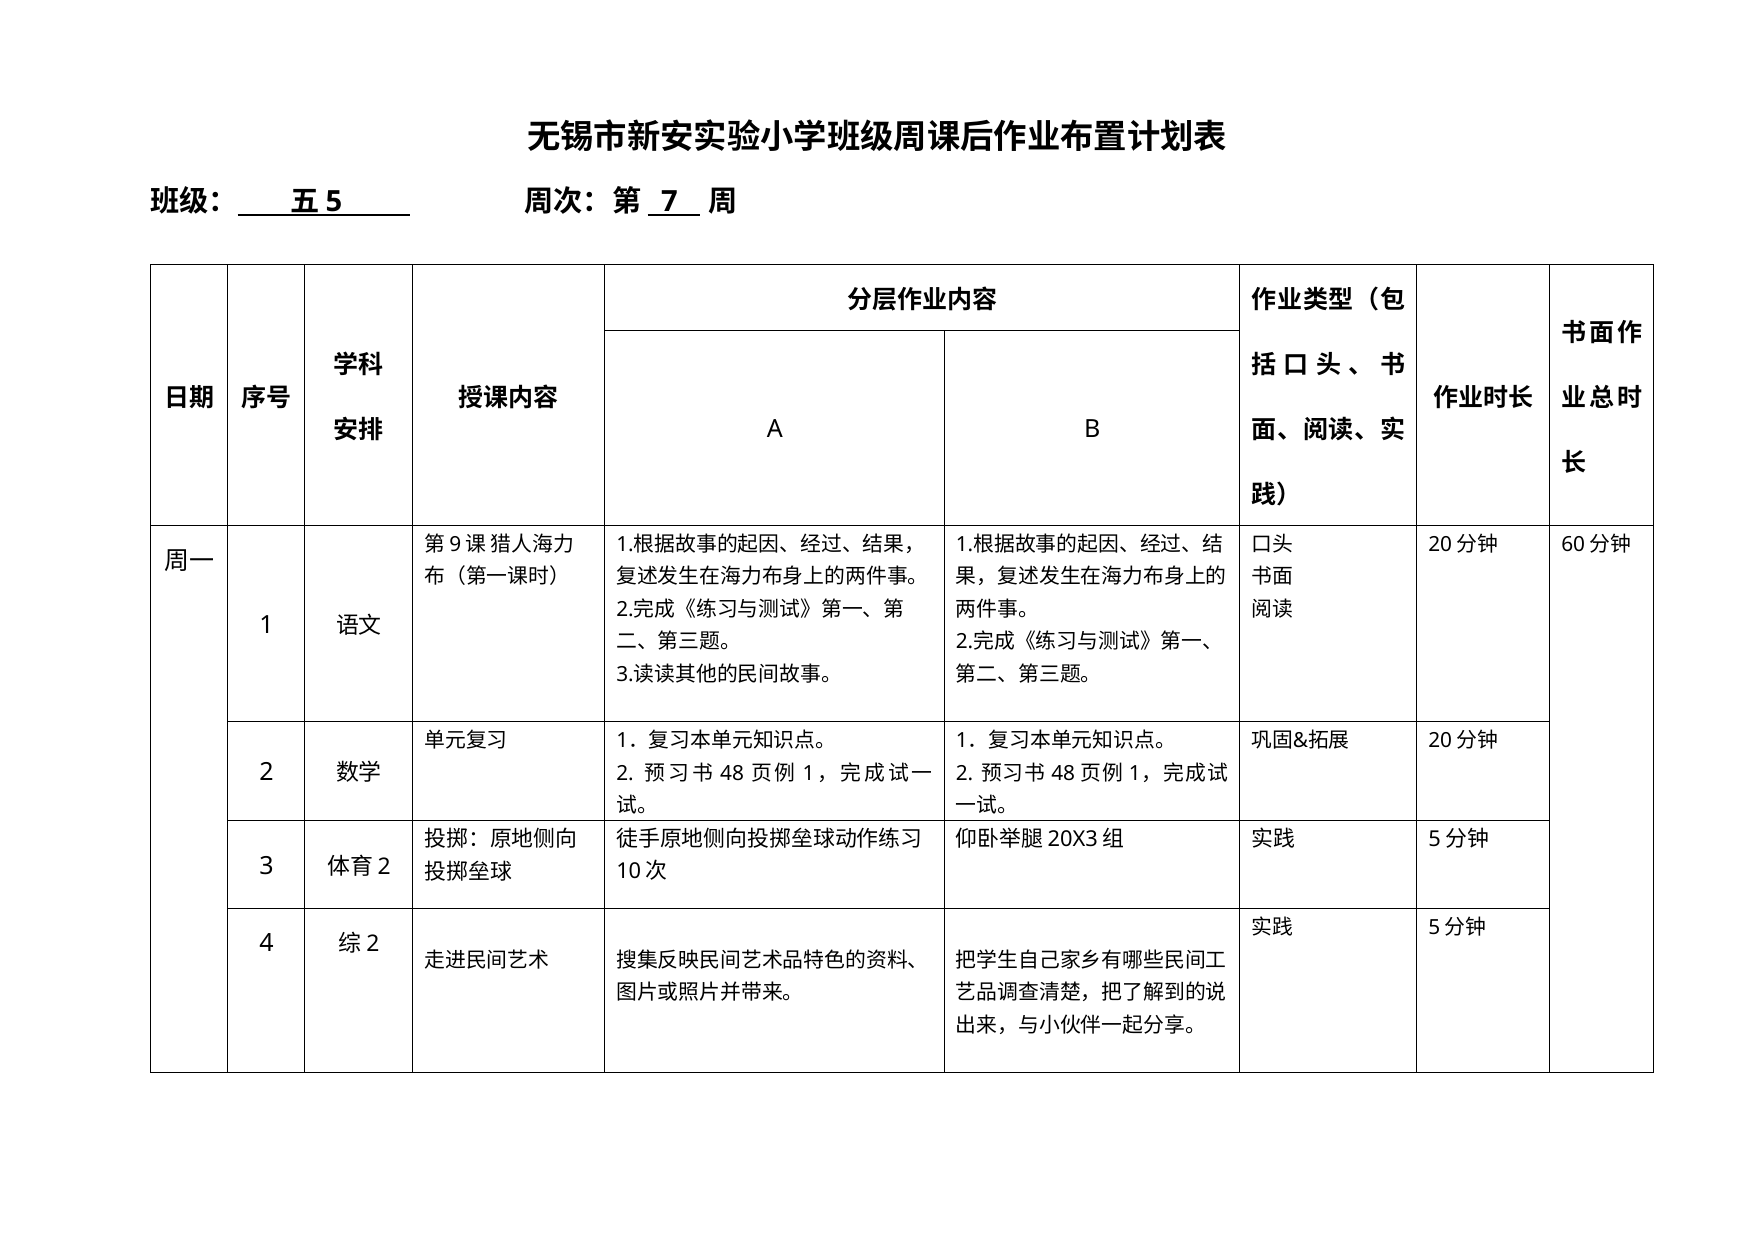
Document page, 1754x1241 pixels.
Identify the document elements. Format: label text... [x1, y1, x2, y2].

table_header 学科 安排 [305, 265, 412, 525]
text 无锡市新安实验小学班级周课后作业布置计划表 [150, 102, 1604, 167]
table_cell 1.根据故事的起因、经过、结果，复述发生在海力布身上的两件事。 2.完成《练习与测试》第一、第二、第三题。 3.读读其他的民间故事。 [605, 526, 944, 721]
table_cell 巩固&拓展 [1240, 722, 1416, 820]
table_cell 周一 [151, 526, 227, 1072]
table_cell 1．复习本单元知识点。 2. 预习书48页例1，完成试一试。 [605, 722, 944, 820]
table_cell 5分钟 [1417, 909, 1549, 1072]
table_cell 5分钟 [1417, 821, 1549, 908]
table_cell 搜集反映民间艺术品特色的资料、图片或照片并带来。 [605, 909, 944, 1072]
table_cell 2 [228, 722, 304, 820]
table_cell 4 [228, 909, 304, 1072]
table_cell 走进民间艺术 [413, 909, 604, 1072]
table_cell 实践 [1240, 821, 1416, 908]
table_cell 1．复习本单元知识点。 2. 预习书48页例1，完成试一试。 [945, 722, 1239, 820]
table_cell 语文 [305, 526, 412, 721]
table_cell 单元复习 [413, 722, 604, 820]
table_header 日期 [151, 265, 227, 525]
table_cell B [945, 331, 1239, 525]
table_cell 体育2 [305, 821, 412, 908]
text 班级： 五5 周次：第 7 周 [150, 167, 1604, 232]
table_cell 1.根据故事的起因、经过、结果，复述发生在海力布身上的两件事。 2.完成《练习与测试》第一、第二、第三题。 [945, 526, 1239, 721]
table_cell A [605, 331, 944, 525]
table_cell 实践 [1240, 909, 1416, 1072]
table_header 作业类型（包括口头、书面、阅读、实践） [1240, 265, 1416, 525]
table_cell 综2 [305, 909, 412, 1072]
table_header 书面作业总时长 [1550, 265, 1653, 525]
table_header 分层作业内容 [605, 265, 1239, 330]
table_cell 徒手原地侧向投掷垒球动作练习10次 [605, 821, 944, 908]
table_cell 3 [228, 821, 304, 908]
table_cell 60分钟 [1550, 526, 1653, 1072]
table_header 序号 [228, 265, 304, 525]
table_cell 投掷：原地侧向投掷垒球 [413, 821, 604, 908]
table_cell 口头 书面 阅读 [1240, 526, 1416, 721]
table_cell 20分钟 [1417, 722, 1549, 820]
table_cell 把学生自己家乡有哪些民间工艺品调查清楚，把了解到的说出来，与小伙伴一起分享。 [945, 909, 1239, 1072]
table_cell 仰卧举腿20X3组 [945, 821, 1239, 908]
table_header 授课内容 [413, 265, 604, 525]
table_cell 20分钟 [1417, 526, 1549, 721]
table_cell 1 [228, 526, 304, 721]
table_header 作业时长 [1417, 265, 1549, 525]
table_cell 第9课 猎人海力布（第一课时） [413, 526, 604, 721]
table_cell 数学 [305, 722, 412, 820]
